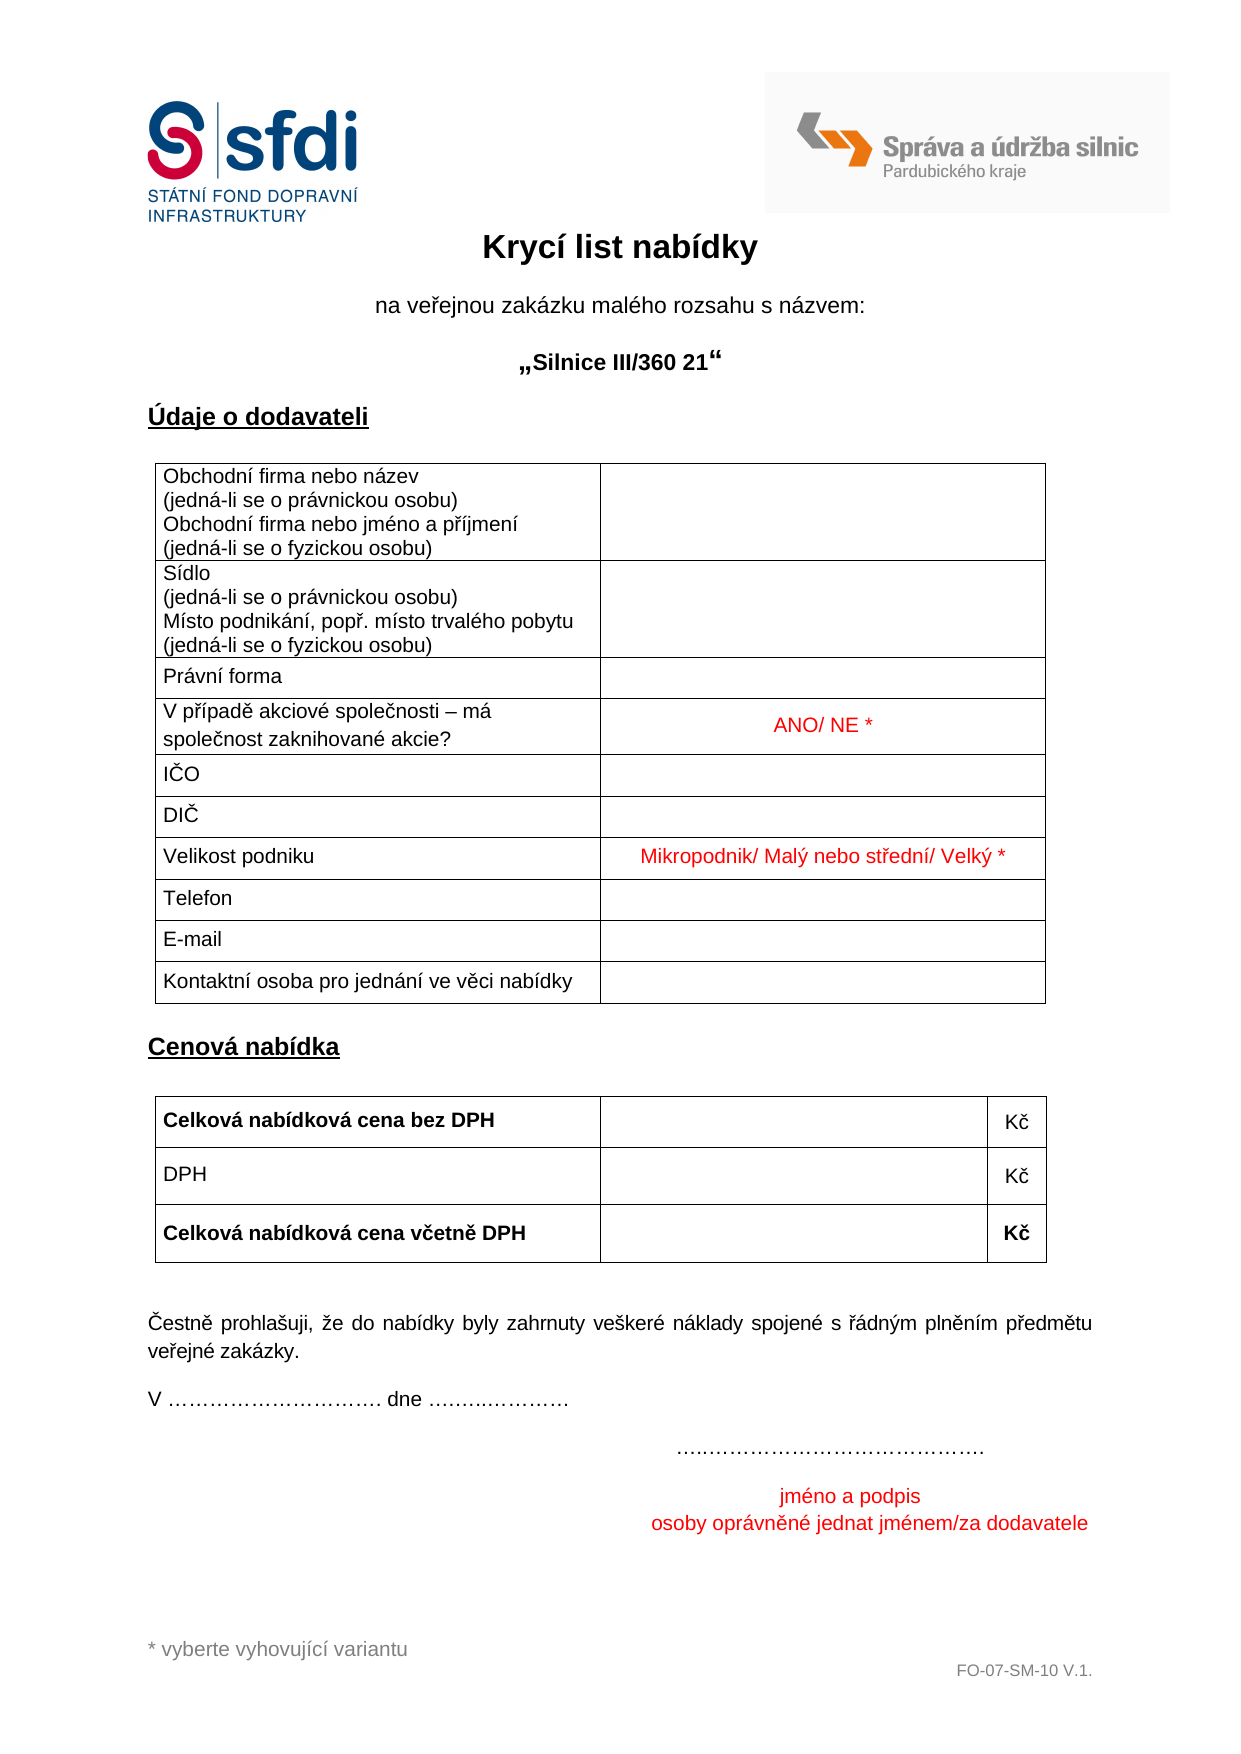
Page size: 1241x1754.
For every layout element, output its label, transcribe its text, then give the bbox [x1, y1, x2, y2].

table_cell [601, 755, 1045, 796]
table_cell DIČ [156, 797, 600, 837]
text Čestně prohlašuji, že do nabídky byly zahrnuty veškeré náklady spojené s řádným plněním předmětu veřejné zakázky. [148, 1311, 1092, 1362]
table_cell [601, 658, 1045, 698]
picture [147, 99, 358, 222]
table_header Kč [988, 1097, 1046, 1147]
text …..…………………………………. [664, 1435, 1092, 1459]
table_header Celková nabídková cena bez DPH [156, 1097, 600, 1147]
table_cell Sídlo (jedná-li se o právnickou osobu) Místo podnikání, popř. místo trvalého pobytu (jedná-li se o fyzickou osobu) [156, 561, 600, 657]
table_cell Mikropodnik/ Malý nebo střední/ Velký * [601, 838, 1045, 878]
table_cell DPH [156, 1148, 600, 1204]
table_cell [601, 797, 1045, 837]
table_cell Kč [988, 1148, 1046, 1204]
table_cell [601, 962, 1045, 1002]
table_cell [601, 1148, 987, 1204]
text na veřejnou zakázku malého rozsahu s názvem: [148, 292, 1092, 318]
table_header [601, 1097, 987, 1147]
picture [764, 72, 1171, 213]
text V …………………………. dne ….…..………… [148, 1387, 1092, 1411]
table_cell [601, 1205, 987, 1262]
table_cell Kontaktní osoba pro jednání ve věci nabídky [156, 962, 600, 1002]
table_cell ANO/ NE * [601, 699, 1045, 754]
table_cell Telefon [156, 880, 600, 920]
table_cell E-mail [156, 921, 600, 961]
table_cell [601, 880, 1045, 920]
table_cell Velikost podniku [156, 838, 600, 878]
text jméno a podpis [590, 1483, 1092, 1507]
table_cell [601, 561, 1045, 657]
subtitle Údaje o dodavateli [148, 402, 1092, 431]
table_cell [601, 921, 1045, 961]
text „Silnice III/360 21“ [148, 343, 1092, 376]
table_cell IČO [156, 755, 600, 796]
text Krycí list nabídky [148, 134, 1092, 265]
table_cell Právní forma [156, 658, 600, 698]
table_cell Kč [988, 1205, 1046, 1262]
table_cell Celková nabídková cena včetně DPH [156, 1205, 600, 1262]
table_header Obchodní firma nebo název (jedná-li se o právnickou osobu) Obchodní firma nebo jméno a příjmení (jedná-li se o fyzickou osobu) [156, 464, 600, 560]
table_header [601, 464, 1045, 560]
subtitle Cenová nabídka [148, 1032, 1092, 1061]
table_cell V případě akciové společnosti – má společnost zaknihované akcie? [156, 699, 600, 754]
text osoby oprávněné jednat jménem/za dodavatele [148, 1511, 1092, 1535]
